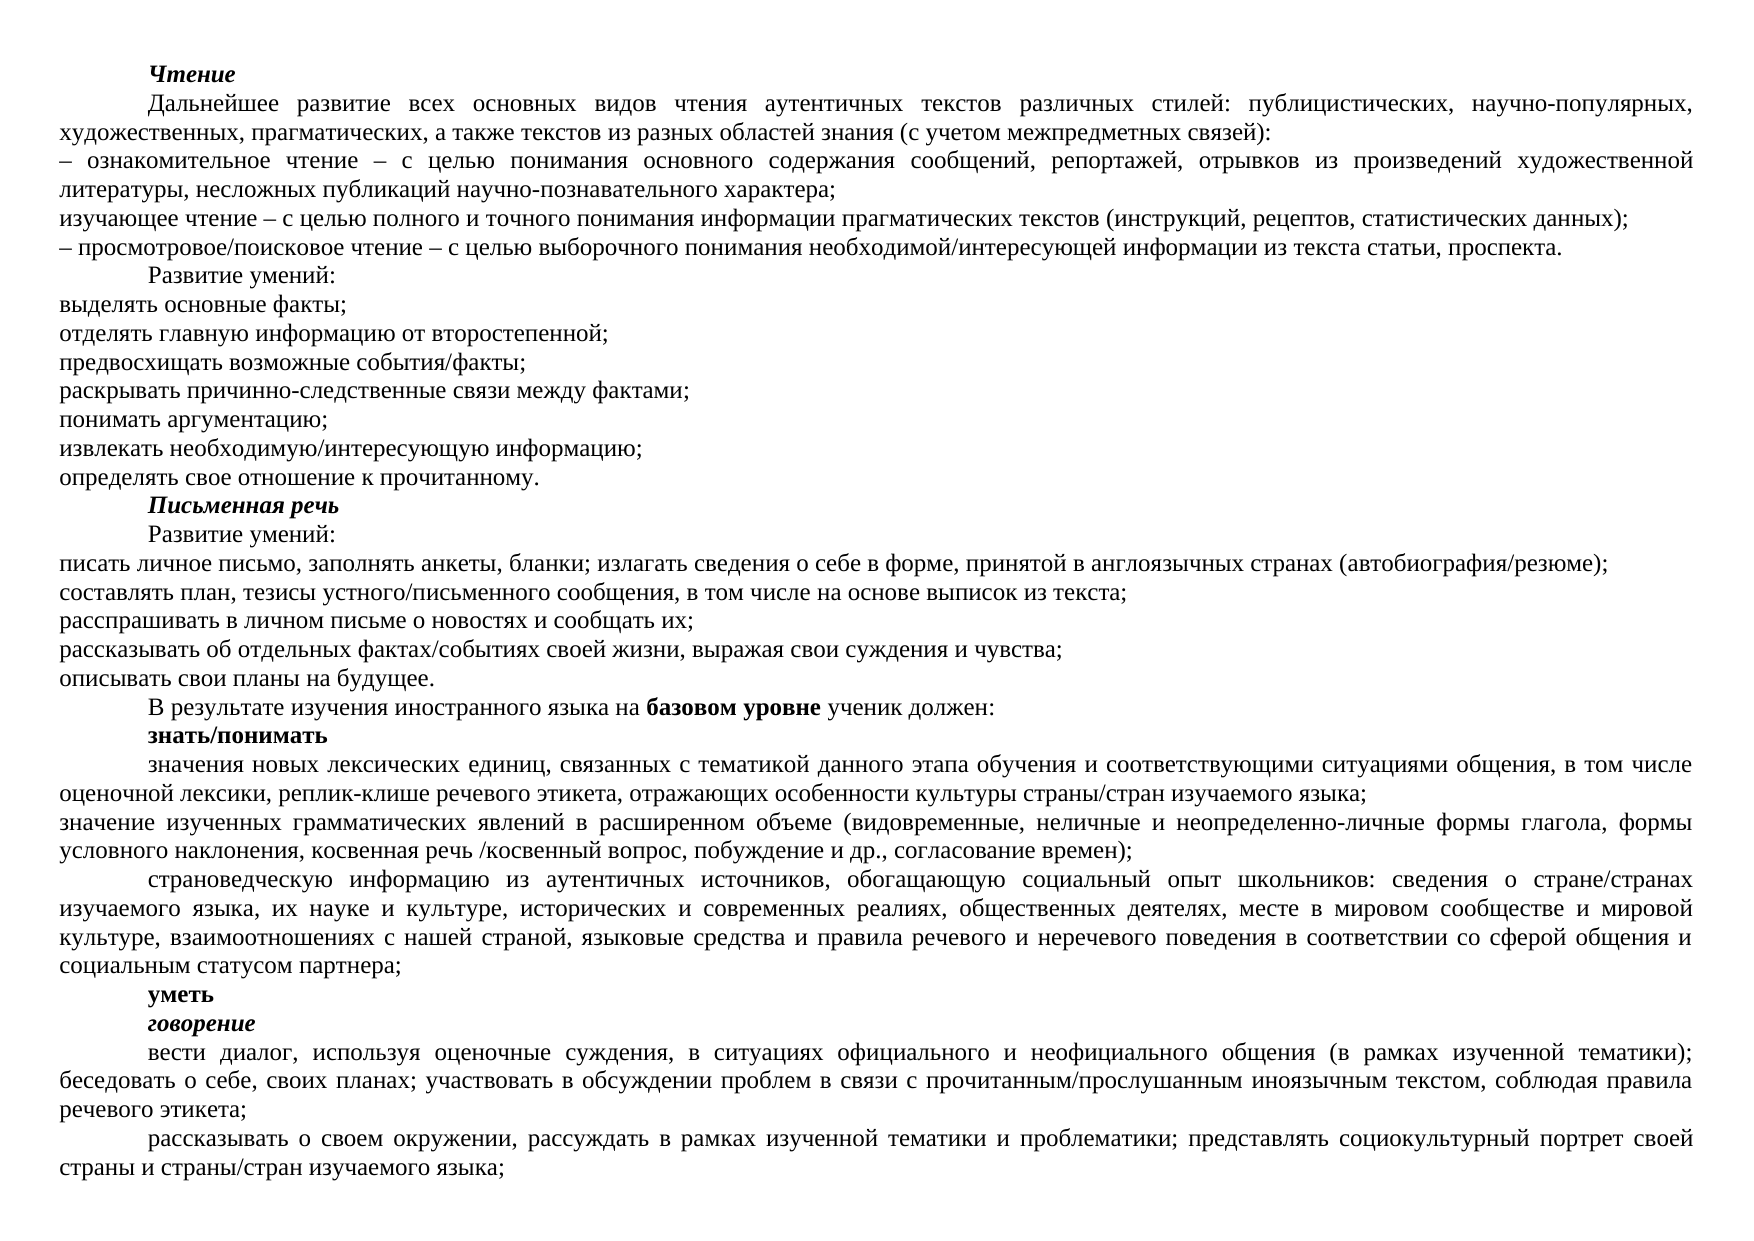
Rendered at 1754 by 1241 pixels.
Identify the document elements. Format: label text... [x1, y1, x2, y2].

text писать личное письмо, заполнять анкеты, бланки; излагать сведения о себе в форме, принятой в англоязычных странах (автобиография/резюме); [59, 548, 1695, 577]
text – ознакомительное чтение – с целью понимания основного содержания сообщений, репортажей, отрывков из произведений художественной литературы, несложных публикаций научно-познавательного характера; [59, 145, 1695, 203]
text извлекать необходимую/интересующую информацию; [59, 433, 1695, 462]
text отделять главную информацию от второстепенной; [59, 318, 1695, 347]
text изучающее чтение – с целью полного и точного понимания информации прагматических текстов (инструкций, рецептов, статистических данных); [59, 203, 1695, 232]
text В результате изучения иностранного языка на базовом уровне ученик должен: [59, 692, 1695, 720]
text Дальнейшее развитие всех основных видов чтения аутентичных текстов различных стилей: публицистических, научно-популярных, художественных, прагматических, а также текстов из разных областей знания (с учетом межпредметных связей): [59, 88, 1695, 145]
text значения новых лексических единиц, связанных с тематикой данного этапа обучения и соответствующими ситуациями общения, в том числе оценочной лексики, реплик-клише речевого этикета, отражающих особенности культуры страны/стран изучаемого языка; [59, 749, 1695, 807]
text расспрашивать в личном письме о новостях и сообщать их; [59, 605, 1695, 634]
text Развитие умений: [59, 260, 1695, 289]
text Письменная речь [59, 490, 1695, 519]
text Чтение [59, 59, 1695, 88]
text знать/понимать [59, 720, 1695, 749]
text предвосхищать возможные события/факты; [59, 347, 1695, 375]
text говорение [59, 1008, 1695, 1037]
text значение изученных грамматических явлений в расширенном объеме (видовременные, неличные и неопределенно-личные формы глагола, формы условного наклонения, косвенная речь /косвенный вопрос, побуждение и др., согласование времен); [59, 807, 1695, 864]
text рассказывать о своем окружении, рассуждать в рамках изученной тематики и проблематики; представлять социокультурный портрет своей страны и страны/стран изучаемого языка; [59, 1123, 1695, 1180]
text составлять план, тезисы устного/письменного сообщения, в том числе на основе выписок из текста; [59, 577, 1695, 605]
text описывать свои планы на будущее. [59, 663, 1695, 692]
text Развитие умений: [59, 519, 1695, 548]
text вести диалог, используя оценочные суждения, в ситуациях официального и неофициального общения (в рамках изученной тематики); беседовать о себе, своих планах; участвовать в обсуждении проблем в связи с прочитанным/прослушанным иноязычным текстом, соблюдая правила речевого этикета; [59, 1037, 1695, 1123]
text раскрывать причинно-следственные связи между фактами; [59, 375, 1695, 404]
text определять свое отношение к прочитанному. [59, 462, 1695, 490]
text страноведческую информацию из аутентичных источников, обогащающую социальный опыт школьников: сведения о стране/странах изучаемого языка, их науке и культуре, исторических и современных реалиях, общественных деятелях, месте в мировом сообществе и мировой культуре, взаимоотношениях с нашей страной, языковые средства и правила речевого и неречевого поведения в соответствии со сферой общения и социальным статусом партнера; [59, 864, 1695, 979]
text рассказывать об отдельных фактах/событиях своей жизни, выражая свои суждения и чувства; [59, 634, 1695, 663]
text выделять основные факты; [59, 289, 1695, 318]
text уметь [59, 979, 1695, 1008]
text понимать аргументацию; [59, 404, 1695, 433]
text – просмотровое/поисковое чтение – с целью выборочного понимания необходимой/интересующей информации из текста статьи, проспекта. [59, 232, 1695, 260]
